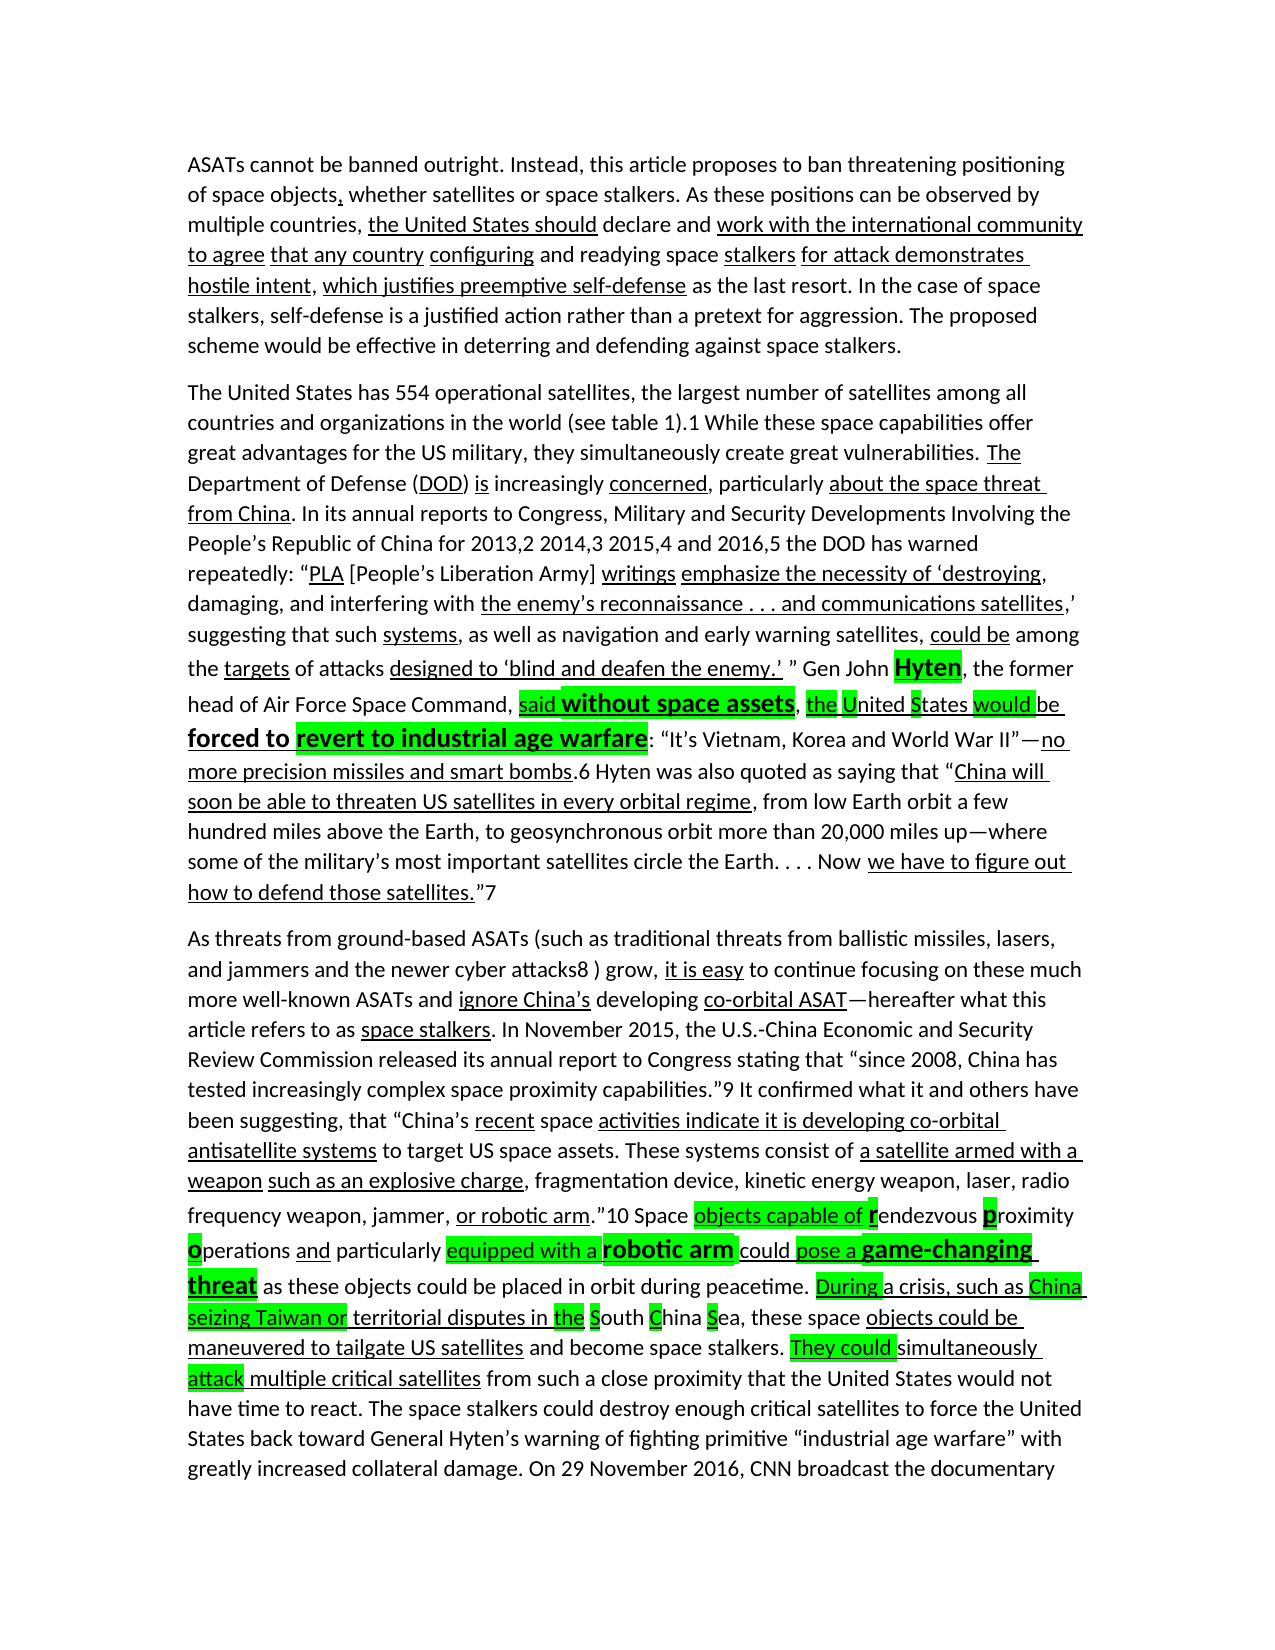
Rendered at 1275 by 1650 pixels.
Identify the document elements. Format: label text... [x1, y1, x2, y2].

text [187, 924, 1087, 1482]
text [187, 150, 1087, 359]
text The United States has 554 operational satellites, the largest number of satellites among all countries and organizations in the world (see table 1).1 While these space capabilities offer great advantages for the US military, they simultaneously create great vulnerabilities. The Department of Defense (DOD) is increasingly concerned, particularly about the space threat from China. In its annual reports to Congress, Military and Security Developments Involving the People’s Republic of China for 2013,2 2014,3 2015,4 and 2016,5 the DOD has warned repeatedly: “PLA [People’s Liberation Army] writings emphasize the necessity of ‘destroying, damaging, and interfering with the enemy’s reconnaissance . . . and communications satellites,’ suggesting that such systems, as well as navigation and early warning satellites, could be among the targets of attacks designed to ‘blind and deafen the enemy.’ ” Gen John Hyten, the former head of Air Force Space Command, said without space assets, the United States would be forced to revert to industrial age warfare: “It’s Vietnam, Korea and World War II”—no more precision missiles and smart bombs.6 Hyten was also quoted as saying that “China will soon be able to threaten US satellites in every orbital regime, from low Earth orbit a few hundred miles above the Earth, to geosynchronous orbit more than 20,000 miles up—where some of the military’s most important satellites circle the Earth. . . . Now we have to figure out how to defend those satellites.”7 [187, 378, 1087, 906]
